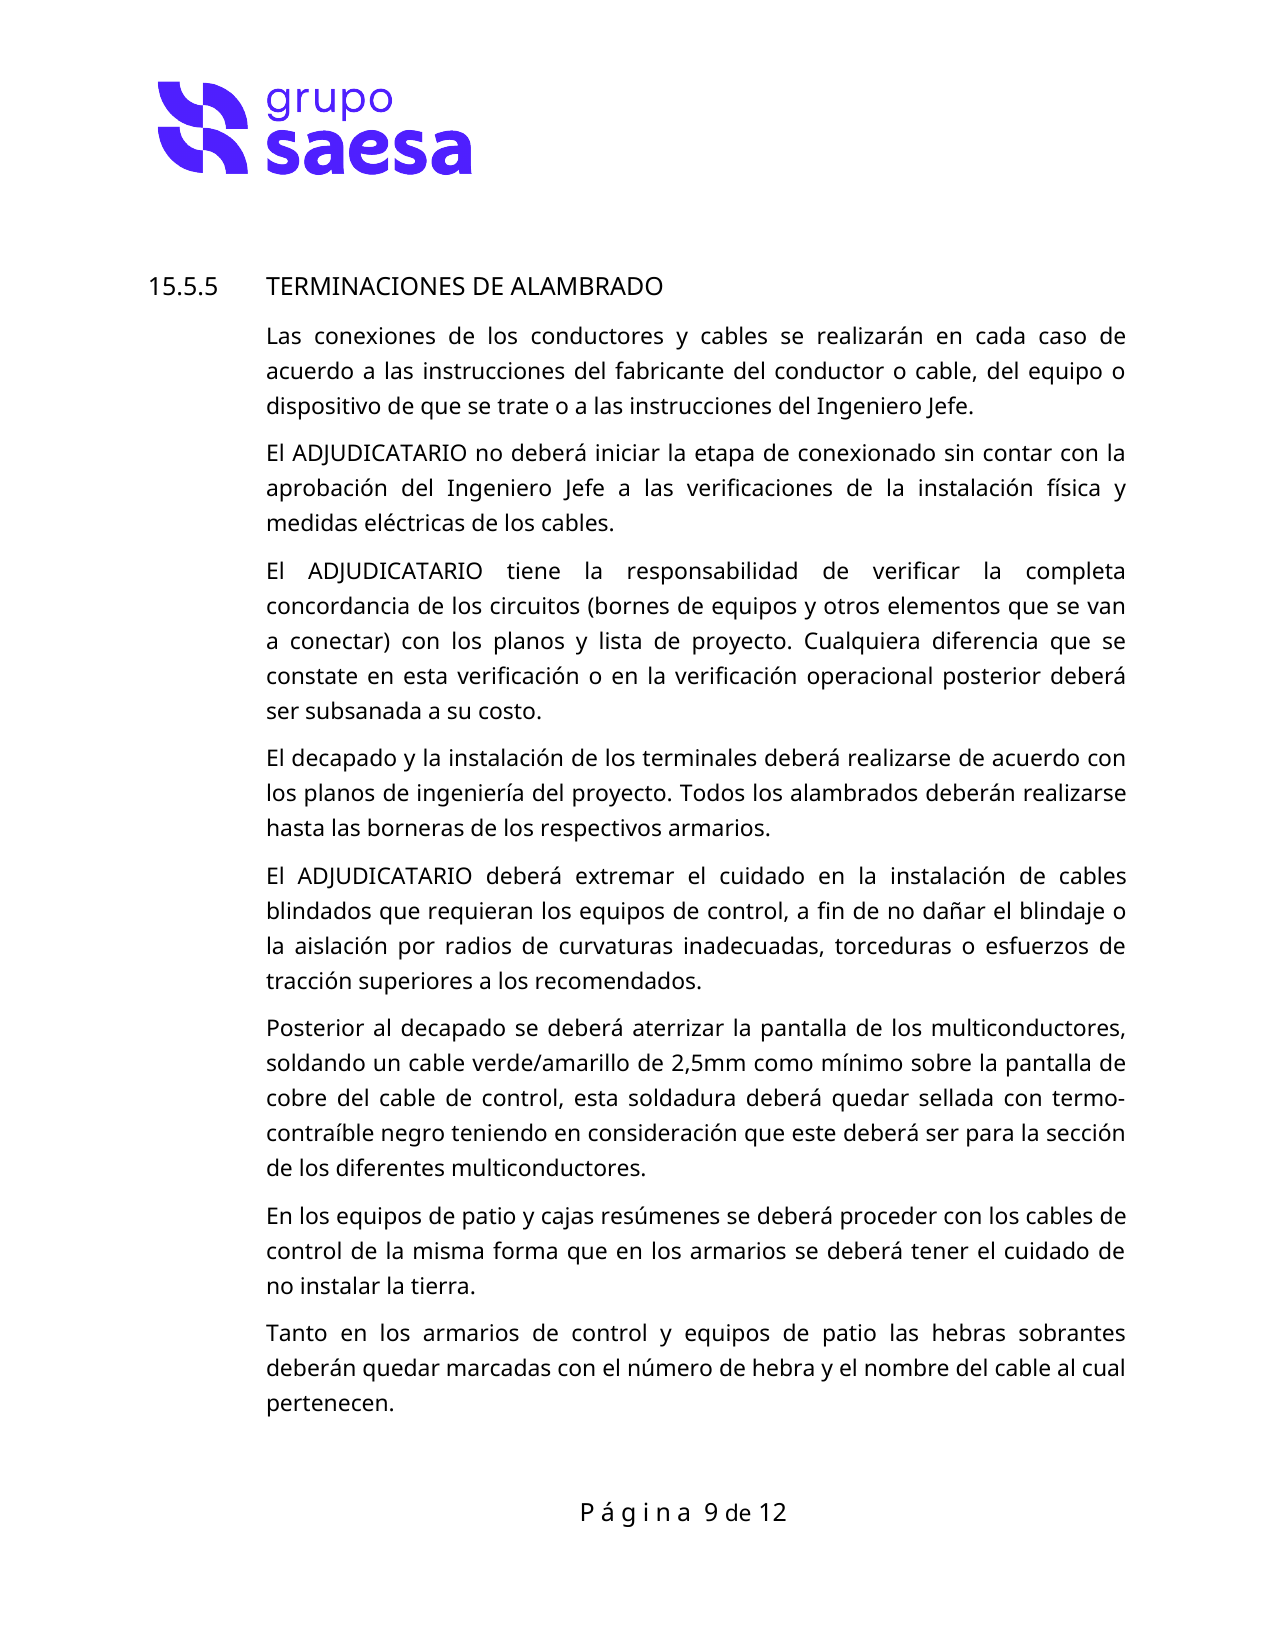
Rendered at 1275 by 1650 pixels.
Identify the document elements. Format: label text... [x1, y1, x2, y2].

subtitle TERMINACIONES DE ALAMBRADO [148, 269, 1127, 303]
picture [147, 73, 481, 178]
text El ADJUDICATARIO tiene la responsabilidad de verificar la completa concordancia de los circuitos (bornes de equipos y otros elementos que se van a conectar) con los planos y lista de proyecto. Cualquiera diferencia que se constate en esta verificación o en la verificación operacional posterior deberá ser subsanada a su costo. [266, 554, 1127, 726]
text El ADJUDICATARIO deberá extremar el cuidado en la instalación de cables blindados que requieran los equipos de control, a fin de no dañar el blindaje o la aislación por radios de curvaturas inadecuadas, torceduras o esfuerzos de tracción superiores a los recomendados. [266, 859, 1127, 996]
text En los equipos de patio y cajas resúmenes se deberá proceder con los cables de control de la misma forma que en los armarios se deberá tener el cuidado de no instalar la tierra. [266, 1199, 1127, 1301]
text El ADJUDICATARIO no deberá iniciar la etapa de conexionado sin contar con la aprobación del Ingeniero Jefe a las verificaciones de la instalación física y medidas eléctricas de los cables. [266, 437, 1127, 538]
text Posterior al decapado se deberá aterrizar la pantalla de los multiconductores, soldando un cable verde/amarillo de 2,5mm como mínimo sobre la pantalla de cobre del cable de control, esta soldadura deberá quedar sellada con termo-contraíble negro teniendo en consideración que este deberá ser para la sección de los diferentes multiconductores. [266, 1012, 1127, 1183]
text Tanto en los armarios de control y equipos de patio las hebras sobrantes deberán quedar marcadas con el número de hebra y el nombre del cable al cual pertenecen. [266, 1317, 1127, 1418]
text El decapado y la instalación de los terminales deberá realizarse de acuerdo con los planos de ingeniería del proyecto. Todos los alambrados deberán realizarse hasta las borneras de los respectivos armarios. [266, 742, 1127, 843]
text Las conexiones de los conductores y cables se realizarán en cada caso de acuerdo a las instrucciones del fabricante del conductor o cable, del equipo o dispositivo de que se trate o a las instrucciones del Ingeniero Jefe. [266, 319, 1127, 421]
